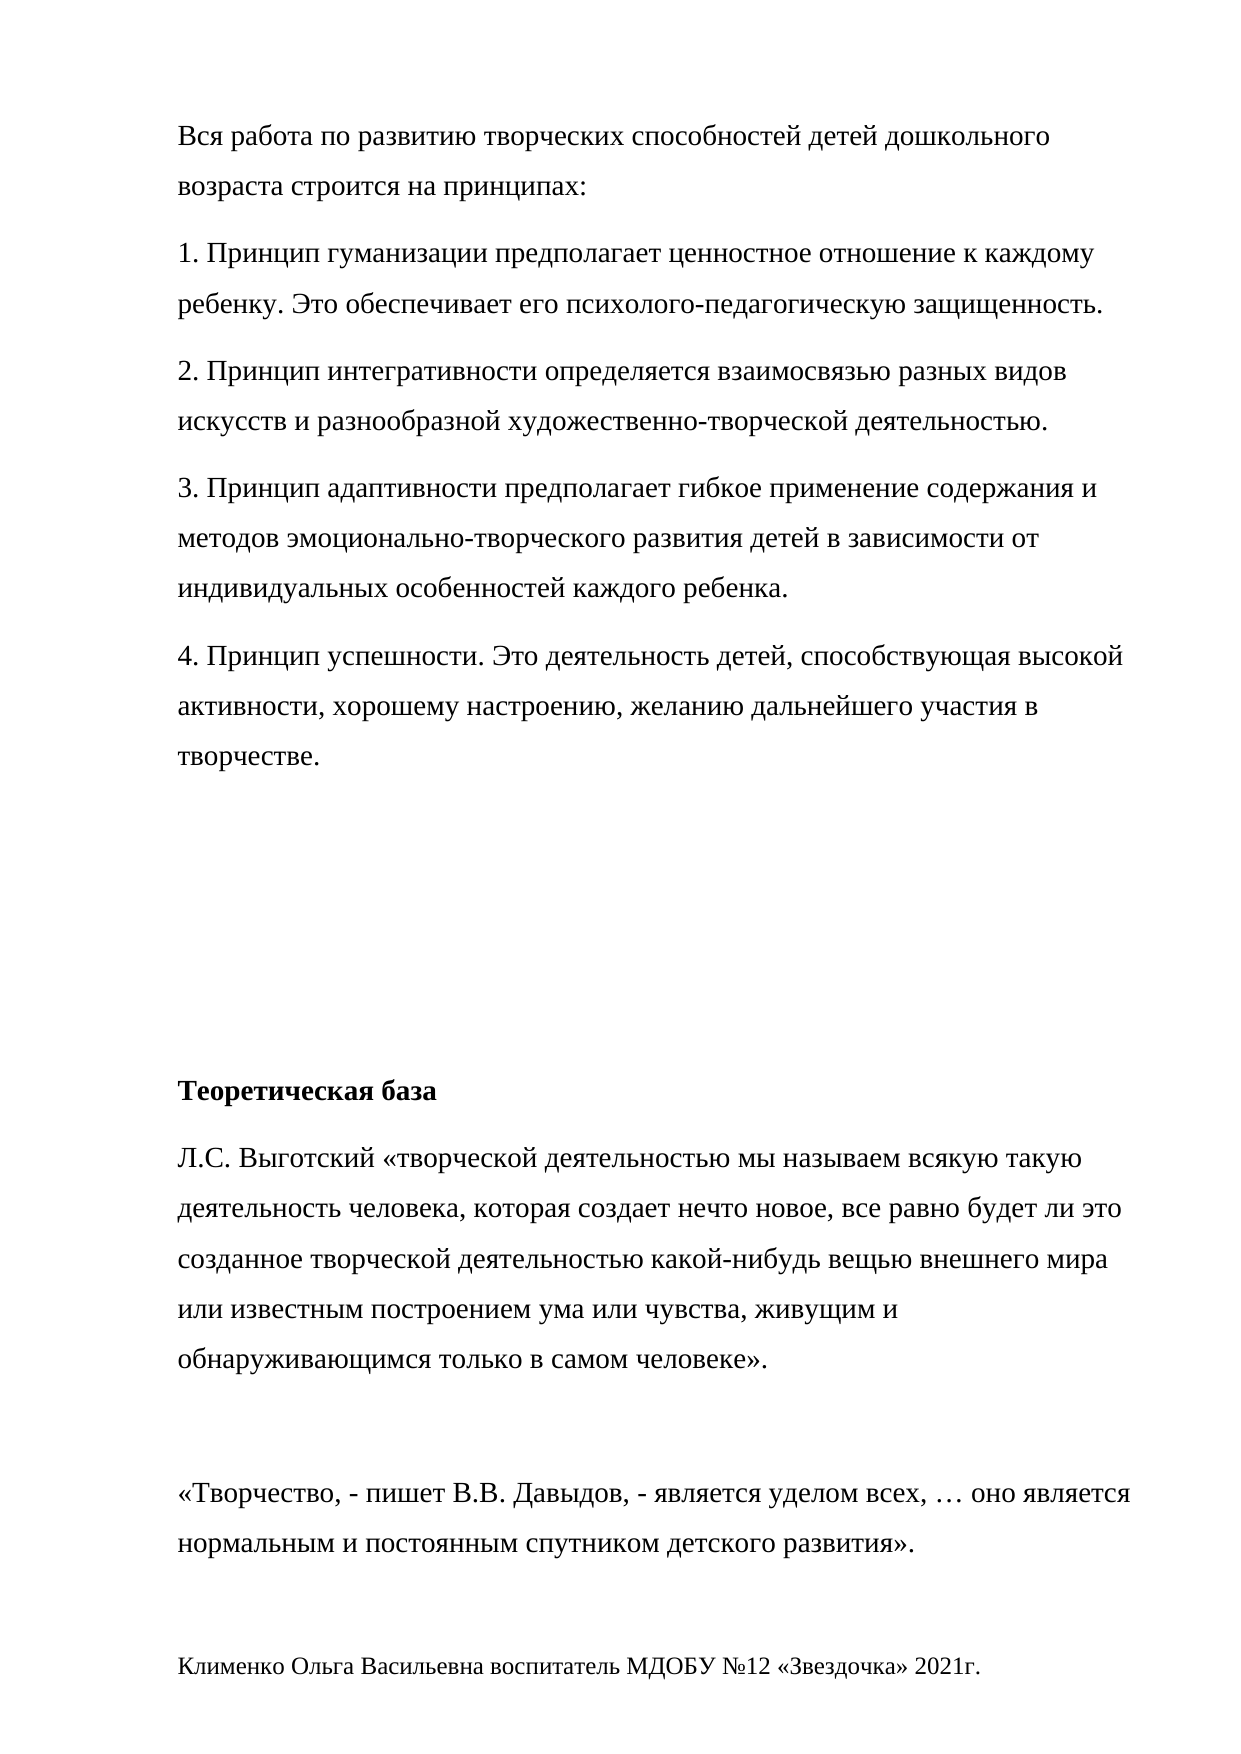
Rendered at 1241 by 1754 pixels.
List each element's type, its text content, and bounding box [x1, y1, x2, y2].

text 4. Принцип успешности. Это деятельность детей, способствующая высокой активности, хорошему настроению, желанию дальнейшего участия в творчестве. [177, 638, 1152, 772]
text 1. Принцип гуманизации предполагает ценностное отношение к каждому ребенку. Это обеспечивает его психолого-педагогическую защищенность. [177, 235, 1152, 319]
text 3. Принцип адаптивности предполагает гибкое применение содержания и методов эмоционально-творческого развития детей в зависимости от индивидуальных особенностей каждого ребенка. [177, 470, 1152, 604]
text Вся работа по развитию творческих способностей детей дошкольного возраста строится на принципах: [177, 118, 1152, 202]
text Л.С. Выготский «творческой деятельностью мы называем всякую такую деятельность человека, которая создает нечто новое, все равно будет ли это созданное творческой деятельностью какой-нибудь вещью внешнего мира или известным построением ума или чувства, живущим и обнаруживающимся только в самом человеке». [177, 1140, 1152, 1375]
text 2. Принцип интегративности определяется взаимосвязью разных видов искусств и разнообразной художественно-творческой деятельностью. [177, 353, 1152, 437]
text «Творчество, - пишет В.В. Давыдов, - является уделом всех, … оно является нормальным и постоянным спутником детского развития». [177, 1475, 1152, 1559]
text Теоретическая база [177, 1073, 1152, 1107]
